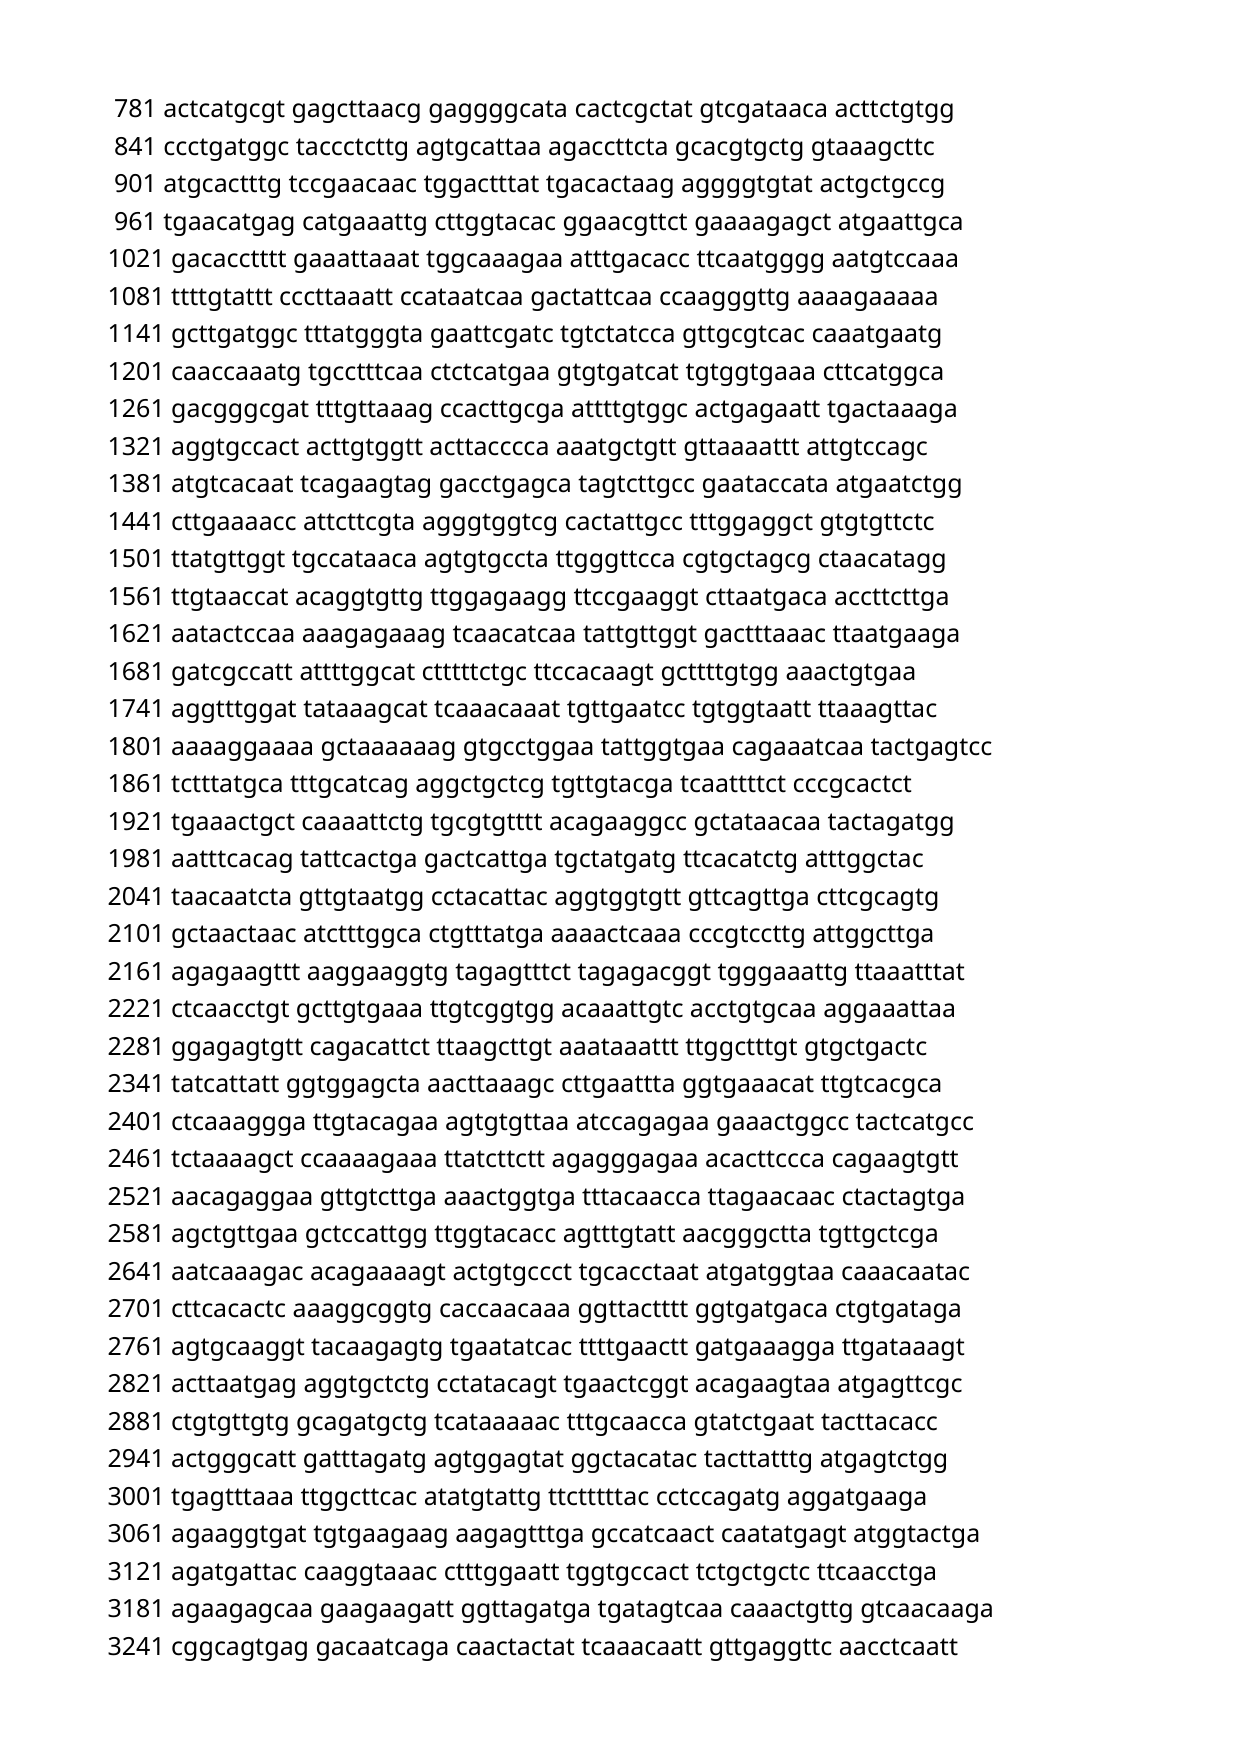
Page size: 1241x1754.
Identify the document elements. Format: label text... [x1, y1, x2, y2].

text 2581 agctgttgaa gctccattgg ttggtacacc agtttgtatt aacgggctta tgttgctcga [75, 1214, 1165, 1252]
text 1321 aggtgccact acttgtggtt acttacccca aaatgctgtt gttaaaattt attgtccagc [75, 427, 1165, 464]
text 841 ccctgatggc taccctcttg agtgcattaa agaccttcta gcacgtgctg gtaaagcttc [75, 127, 1165, 164]
text 2821 acttaatgag aggtgctctg cctatacagt tgaactcggt acagaagtaa atgagttcgc [75, 1364, 1165, 1402]
text 1441 cttgaaaacc attcttcgta agggtggtcg cactattgcc tttggaggct gtgtgttctc [75, 502, 1165, 539]
text 3121 agatgattac caaggtaaac ctttggaatt tggtgccact tctgctgctc ttcaacctga [75, 1552, 1165, 1589]
text 1981 aatttcacag tattcactga gactcattga tgctatgatg ttcacatctg atttggctac [75, 839, 1165, 877]
text 781 actcatgcgt gagcttaacg gaggggcata cactcgctat gtcgataaca acttctgtgg [75, 89, 1165, 127]
text 3181 agaagagcaa gaagaagatt ggttagatga tgatagtcaa caaactgttg gtcaacaaga [75, 1589, 1165, 1627]
text 2521 aacagaggaa gttgtcttga aaactggtga tttacaacca ttagaacaac ctactagtga [75, 1177, 1165, 1214]
text 1021 gacacctttt gaaattaaat tggcaaagaa atttgacacc ttcaatgggg aatgtccaaa [75, 239, 1165, 277]
text 2161 agagaagttt aaggaaggtg tagagtttct tagagacggt tgggaaattg ttaaatttat [75, 952, 1165, 989]
text 1381 atgtcacaat tcagaagtag gacctgagca tagtcttgcc gaataccata atgaatctgg [75, 464, 1165, 502]
text 1921 tgaaactgct caaaattctg tgcgtgtttt acagaaggcc gctataacaa tactagatgg [75, 802, 1165, 839]
text 1801 aaaaggaaaa gctaaaaaag gtgcctggaa tattggtgaa cagaaatcaa tactgagtcc [75, 727, 1165, 764]
text 2641 aatcaaagac acagaaaagt actgtgccct tgcacctaat atgatggtaa caaacaatac [75, 1252, 1165, 1289]
text 2041 taacaatcta gttgtaatgg cctacattac aggtggtgtt gttcagttga cttcgcagtg [75, 877, 1165, 914]
text 2101 gctaactaac atctttggca ctgtttatga aaaactcaaa cccgtccttg attggcttga [75, 914, 1165, 952]
text 2761 agtgcaaggt tacaagagtg tgaatatcac ttttgaactt gatgaaagga ttgataaagt [75, 1327, 1165, 1364]
text 2401 ctcaaaggga ttgtacagaa agtgtgttaa atccagagaa gaaactggcc tactcatgcc [75, 1102, 1165, 1139]
text 1081 ttttgtattt cccttaaatt ccataatcaa gactattcaa ccaagggttg aaaagaaaaa [75, 277, 1165, 314]
text 1861 tctttatgca tttgcatcag aggctgctcg tgttgtacga tcaattttct cccgcactct [75, 764, 1165, 802]
text 2461 tctaaaagct ccaaaagaaa ttatcttctt agagggagaa acacttccca cagaagtgtt [75, 1139, 1165, 1177]
text 3001 tgagtttaaa ttggcttcac atatgtattg ttctttttac cctccagatg aggatgaaga [75, 1477, 1165, 1514]
text 2701 cttcacactc aaaggcggtg caccaacaaa ggttactttt ggtgatgaca ctgtgataga [75, 1289, 1165, 1327]
text 2941 actgggcatt gatttagatg agtggagtat ggctacatac tacttatttg atgagtctgg [75, 1439, 1165, 1477]
text 1561 ttgtaaccat acaggtgttg ttggagaagg ttccgaaggt cttaatgaca accttcttga [75, 577, 1165, 614]
text 1141 gcttgatggc tttatgggta gaattcgatc tgtctatcca gttgcgtcac caaatgaatg [75, 314, 1165, 352]
text 1621 aatactccaa aaagagaaag tcaacatcaa tattgttggt gactttaaac ttaatgaaga [75, 614, 1165, 652]
text 1261 gacgggcgat tttgttaaag ccacttgcga attttgtggc actgagaatt tgactaaaga [75, 389, 1165, 427]
text 3241 cggcagtgag gacaatcaga caactactat tcaaacaatt gttgaggttc aacctcaatt [75, 1627, 1165, 1664]
text 901 atgcactttg tccgaacaac tggactttat tgacactaag aggggtgtat actgctgccg [75, 164, 1165, 202]
text 3061 agaaggtgat tgtgaagaag aagagtttga gccatcaact caatatgagt atggtactga [75, 1514, 1165, 1552]
text 1501 ttatgttggt tgccataaca agtgtgccta ttgggttcca cgtgctagcg ctaacatagg [75, 539, 1165, 577]
text 1741 aggtttggat tataaagcat tcaaacaaat tgttgaatcc tgtggtaatt ttaaagttac [75, 689, 1165, 727]
text 1681 gatcgccatt attttggcat ctttttctgc ttccacaagt gcttttgtgg aaactgtgaa [75, 652, 1165, 689]
text 2281 ggagagtgtt cagacattct ttaagcttgt aaataaattt ttggctttgt gtgctgactc [75, 1027, 1165, 1064]
text 1201 caaccaaatg tgcctttcaa ctctcatgaa gtgtgatcat tgtggtgaaa cttcatggca [75, 352, 1165, 389]
text 2341 tatcattatt ggtggagcta aacttaaagc cttgaattta ggtgaaacat ttgtcacgca [75, 1064, 1165, 1102]
text 961 tgaacatgag catgaaattg cttggtacac ggaacgttct gaaaagagct atgaattgca [75, 202, 1165, 239]
text 2881 ctgtgttgtg gcagatgctg tcataaaaac tttgcaacca gtatctgaat tacttacacc [75, 1402, 1165, 1439]
text 2221 ctcaacctgt gcttgtgaaa ttgtcggtgg acaaattgtc acctgtgcaa aggaaattaa [75, 989, 1165, 1027]
